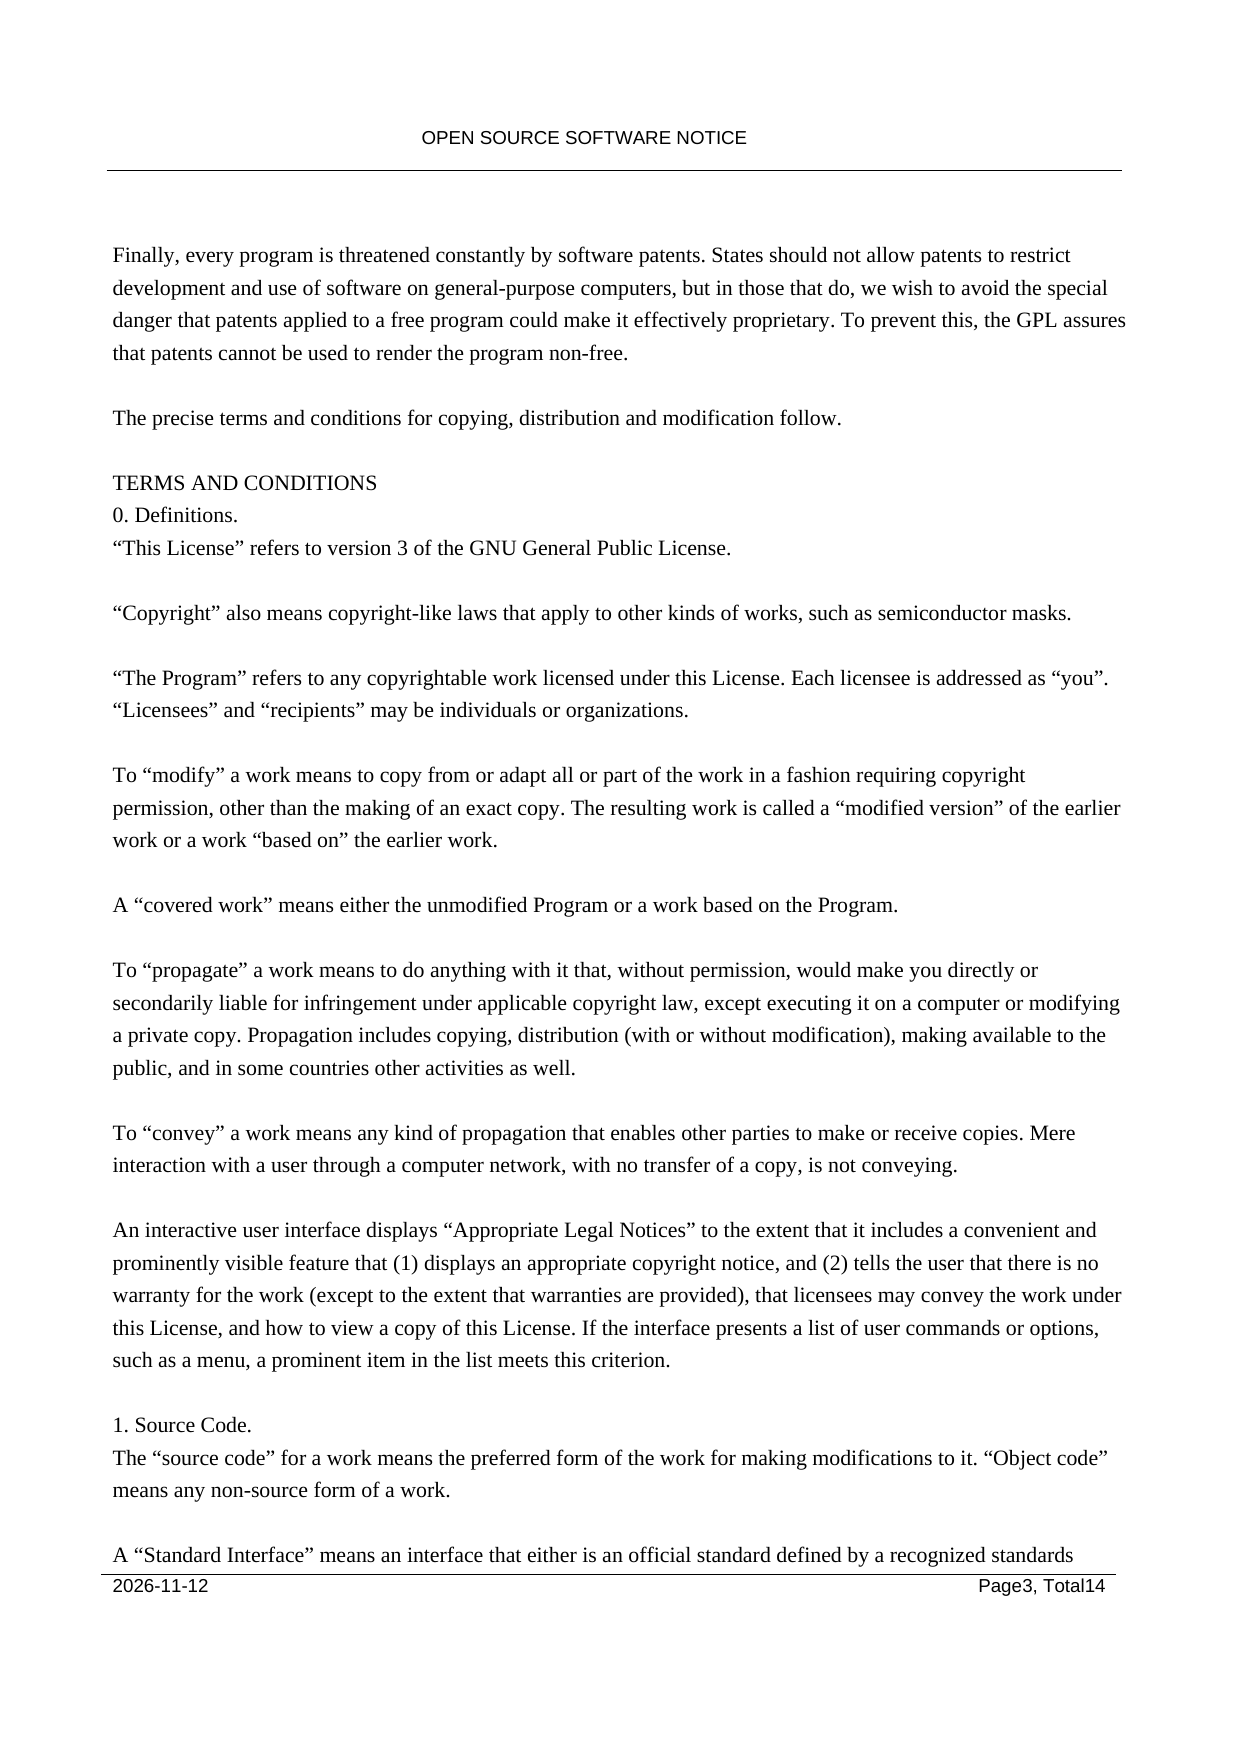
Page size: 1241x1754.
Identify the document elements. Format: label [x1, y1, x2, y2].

text [112, 206, 1128, 1571]
